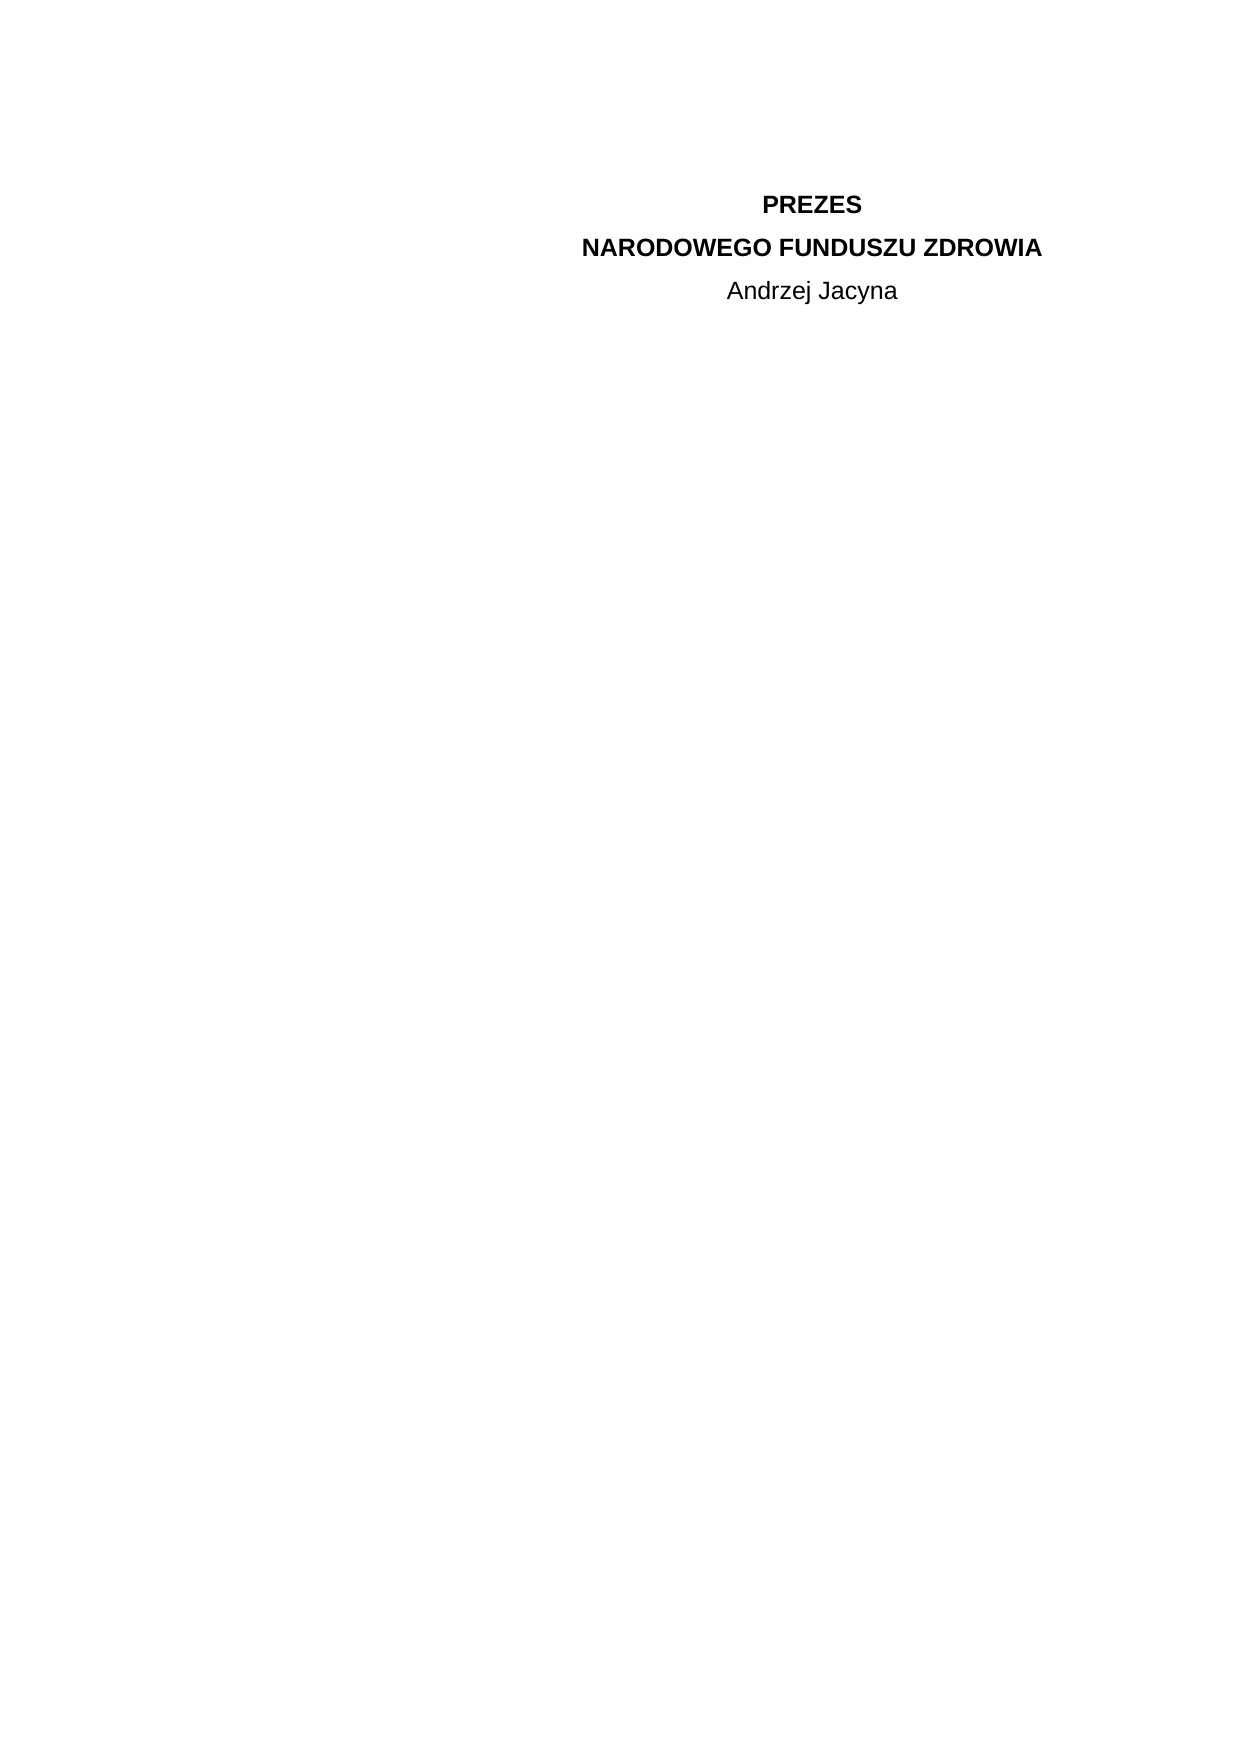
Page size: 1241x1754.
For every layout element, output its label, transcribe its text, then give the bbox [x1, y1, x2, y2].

text NARODOWEGO FUNDUSZU ZDROWIA [526, 233, 1098, 262]
text PREZES [526, 190, 1098, 219]
text Andrzej Jacyna [526, 276, 1098, 305]
